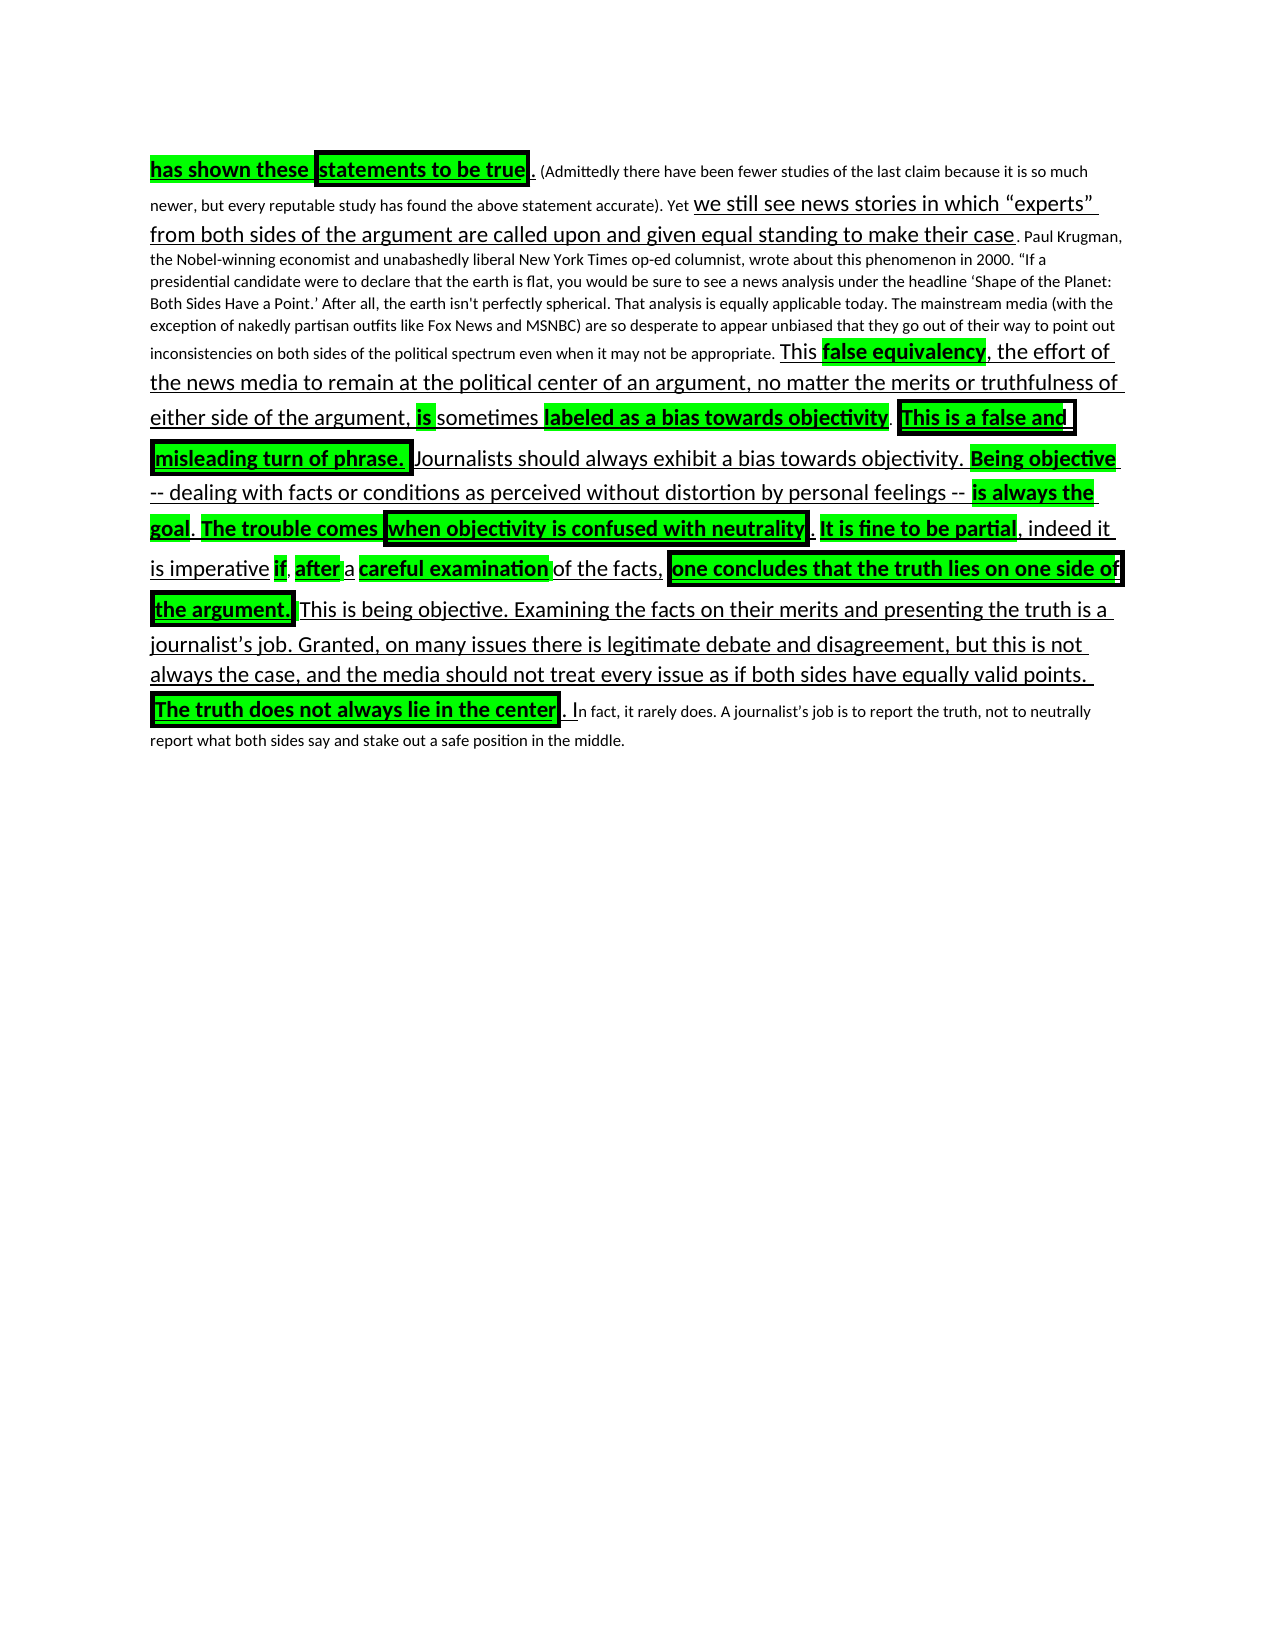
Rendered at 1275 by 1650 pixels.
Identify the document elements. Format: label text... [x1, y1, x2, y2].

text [150, 150, 1125, 392]
